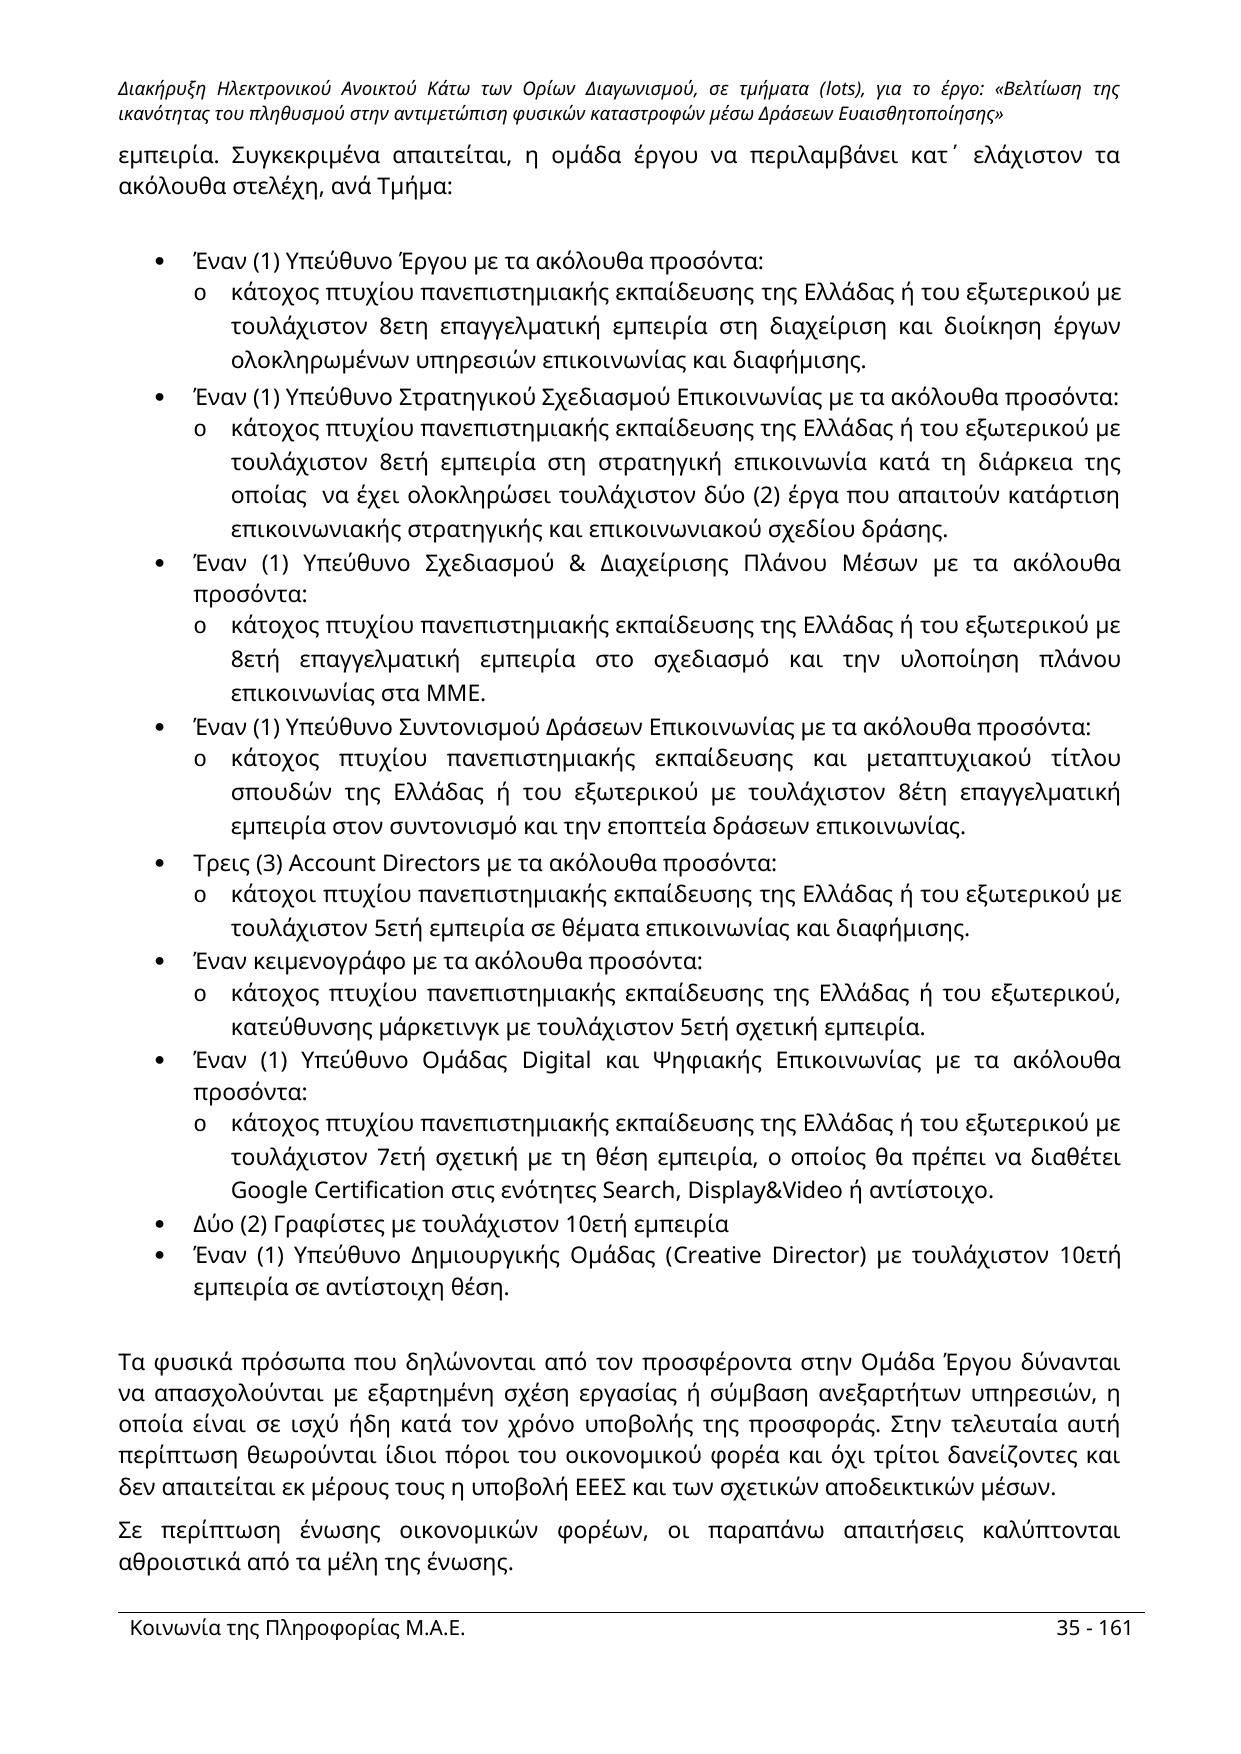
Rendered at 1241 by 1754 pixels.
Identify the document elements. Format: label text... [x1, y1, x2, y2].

list κάτοχος πτυχίου πανεπιστημιακής εκπαίδευσης της Ελλάδας ή του εξωτερικού με 8ετή επαγγελματική εμπειρία στο σχεδιασμό και την υλοποίηση πλάνου επικοινωνίας στα ΜΜΕ. [193, 609, 1122, 708]
list κάτοχοι πτυχίου πανεπιστημιακής εκπαίδευσης της Ελλάδας ή του εξωτερικού με τουλάχιστον 5ετή εμπειρία σε θέματα επικοινωνίας και διαφήμισης. [193, 878, 1122, 943]
list Έναν (1) Υπεύθυνο Στρατηγικού Σχεδιασμού Επικοινωνίας με τα ακόλουθα προσόντα: [156, 381, 1122, 412]
list κάτοχος πτυχίου πανεπιστημιακής εκπαίδευσης της Ελλάδας ή του εξωτερικού με τουλάχιστον 8ετή εμπειρία στη στρατηγική επικοινωνία κατά τη διάρκεια της οποίας να έχει ολοκληρώσει τουλάχιστον δύο (2) έργα που απαιτούν κατάρτιση επικοινωνιακής στρατηγικής και επικοινωνιακού σχεδίου δράσης. [193, 412, 1122, 544]
list κάτοχος πτυχίου πανεπιστημιακής εκπαίδευσης και μεταπτυχιακού τίτλου σπουδών της Ελλάδας ή του εξωτερικού με τουλάχιστον 8έτη επαγγελματική εμπειρία στον συντονισμό και την εποπτεία δράσεων επικοινωνίας. [193, 742, 1122, 841]
list Έναν κειμενογράφο με τα ακόλουθα προσόντα: [156, 945, 1122, 977]
list Έναν (1) Υπεύθυνο Δημιουργικής Ομάδας (Creative Director) με τουλάχιστον 10ετή εμπειρία σε αντίστοιχη θέση. [156, 1239, 1122, 1302]
list Δύο (2) Γραφίστες με τουλάχιστον 10ετή εμπειρία [156, 1208, 1122, 1239]
list κάτοχος πτυχίου πανεπιστημιακής εκπαίδευσης της Ελλάδας ή του εξωτερικού με τουλάχιστον 8ετη επαγγελματική εμπειρία στη διαχείριση και διοίκηση έργων ολοκληρωμένων υπηρεσιών επικοινωνίας και διαφήμισης. [193, 276, 1122, 375]
list Έναν (1) Υπεύθυνο Έργου με τα ακόλουθα προσόντα: [156, 245, 1122, 276]
list Τρεις (3) Account Directors με τα ακόλουθα προσόντα: [156, 846, 1122, 878]
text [118, 138, 1122, 201]
list κάτοχος πτυχίου πανεπιστημιακής εκπαίδευσης της Ελλάδας ή του εξωτερικού με τουλάχιστον 7ετή σχετική με τη θέση εμπειρία, ο οποίος θα πρέπει να διαθέτει Google Certification στις ενότητες Search, Display&Video ή αντίστοιχο. [193, 1107, 1122, 1206]
list Έναν (1) Υπεύθυνο Συντονισμού Δράσεων Επικοινωνίας με τα ακόλουθα προσόντα: [156, 711, 1122, 742]
list Έναν (1) Υπεύθυνο Σχεδιασμού & Διαχείρισης Πλάνου Μέσων με τα ακόλουθα προσόντα: [156, 547, 1122, 609]
list Έναν (1) Υπεύθυνο Ομάδας Digital και Ψηφιακής Επικοινωνίας με τα ακόλουθα προσόντα: [156, 1044, 1122, 1107]
text Σε περίπτωση ένωσης οικονομικών φορέων, οι παραπάνω απαιτήσεις καλύπτονται αθροιστικά από τα μέλη της ένωσης. [118, 1514, 1122, 1577]
list κάτοχος πτυχίου πανεπιστημιακής εκπαίδευσης της Ελλάδας ή του εξωτερικού, κατεύθυνσης μάρκετινγκ με τουλάχιστον 5ετή σχετική εμπειρία. [193, 977, 1122, 1042]
text Tα φυσικά πρόσωπα που δηλώνονται από τον προσφέροντα στην Ομάδα Έργου δύνανται να απασχολούνται με εξαρτημένη σχέση εργασίας ή σύμβαση ανεξαρτήτων υπηρεσιών, η οποία είναι σε ισχύ ήδη κατά τον χρόνο υποβολής της προσφοράς. Στην τελευταία αυτή περίπτωση θεωρούνται ίδιοι πόροι του οικονομικού φορέα και όχι τρίτοι δανείζοντες και δεν απαιτείται εκ μέρους τους η υποβολή ΕΕΕΣ και των σχετικών αποδεικτικών μέσων. [118, 1346, 1122, 1502]
